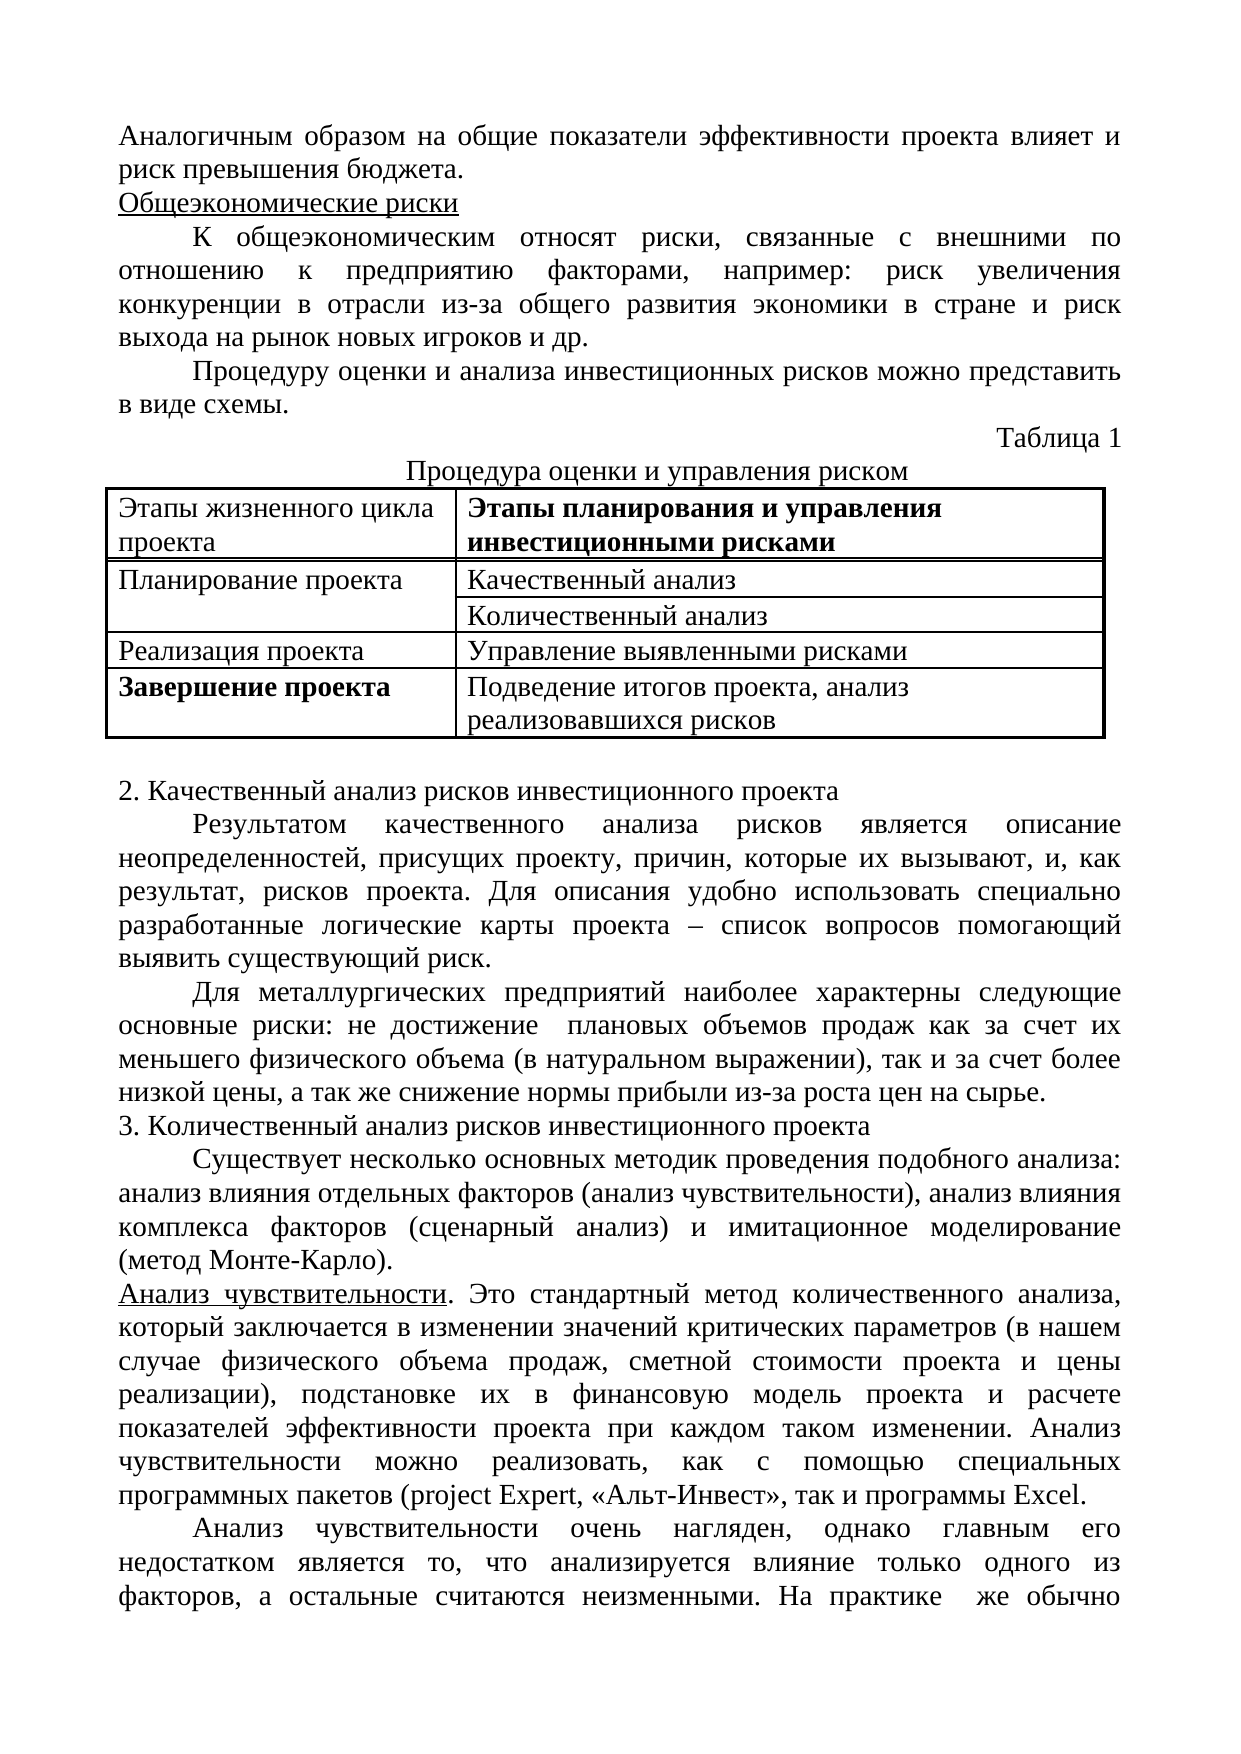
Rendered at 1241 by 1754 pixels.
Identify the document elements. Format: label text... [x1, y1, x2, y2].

table_cell Качественный анализ [457, 562, 1102, 596]
text Таблица 1 [118, 420, 1122, 453]
table_cell Реализация проекта [108, 633, 455, 667]
subtitle Общеэкономические риски [118, 185, 1122, 219]
table_cell Управление выявленными рисками [457, 633, 1102, 667]
table_header Этапы жизненного цикла проекта [108, 490, 455, 557]
subtitle 2. Качественный анализ рисков инвестиционного проекта [118, 773, 1122, 806]
text Существует несколько основных методик проведения подобного анализа: анализ влияния отдельных факторов (анализ чувствительности), анализ влияния комплекса факторов (сценарный анализ) и имитационное моделирование (метод Монте-Карло). [118, 1142, 1122, 1276]
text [118, 1511, 1122, 1611]
text Результатом качественного анализа рисков является описание неопределенностей, присущих проекту, причин, которые их вызывают, и, как результат, рисков проекта. Для описания удобно использовать специально разработанные логические карты проекта – список вопросов помогающий выявить существующий риск. [118, 806, 1122, 974]
text Процедура оценки и управления риском [118, 453, 1122, 487]
table_cell Завершение проекта [108, 669, 455, 736]
subtitle 3. Количественный анализ рисков инвестиционного проекта [118, 1108, 1122, 1142]
text К общеэкономическим относят риски, связанные с внешними по отношению к предприятию факторами, например: риск увеличения конкуренции в отрасли из-за общего развития экономики в стране и риск выхода на рынок новых игроков и др. [118, 219, 1122, 353]
table_cell Планирование проекта [108, 562, 455, 631]
table_cell Количественный анализ [457, 598, 1102, 631]
text Для металлургических предприятий наиболее характерны следующие основные риски: не достижение плановых объемов продаж как за счет их меньшего физического объема (в натуральном выражении), так и за счет более низкой цены, а так же снижение нормы прибыли из-за роста цен на сырье. [118, 974, 1122, 1108]
table_cell Подведение итогов проекта, анализ реализовавшихся рисков [457, 669, 1102, 736]
table_header Этапы планирования и управления инвестиционными рисками [457, 490, 1102, 557]
text Анализ чувствительности. Это стандартный метод количественного анализа, который заключается в изменении значений критических параметров (в нашем случае физического объема продаж, сметной стоимости проекта и цены реализации), подстановке их в финансовую модель проекта и расчете показателей эффективности проекта при каждом таком изменении. Анализ чувствительности можно реализовать, как с помощью специальных программных пакетов (project Expert, «Альт-Инвест», так и программы Excel. [118, 1276, 1122, 1511]
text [118, 118, 1122, 185]
text Процедуру оценки и анализа инвестиционных рисков можно представить в виде схемы. [118, 353, 1122, 420]
